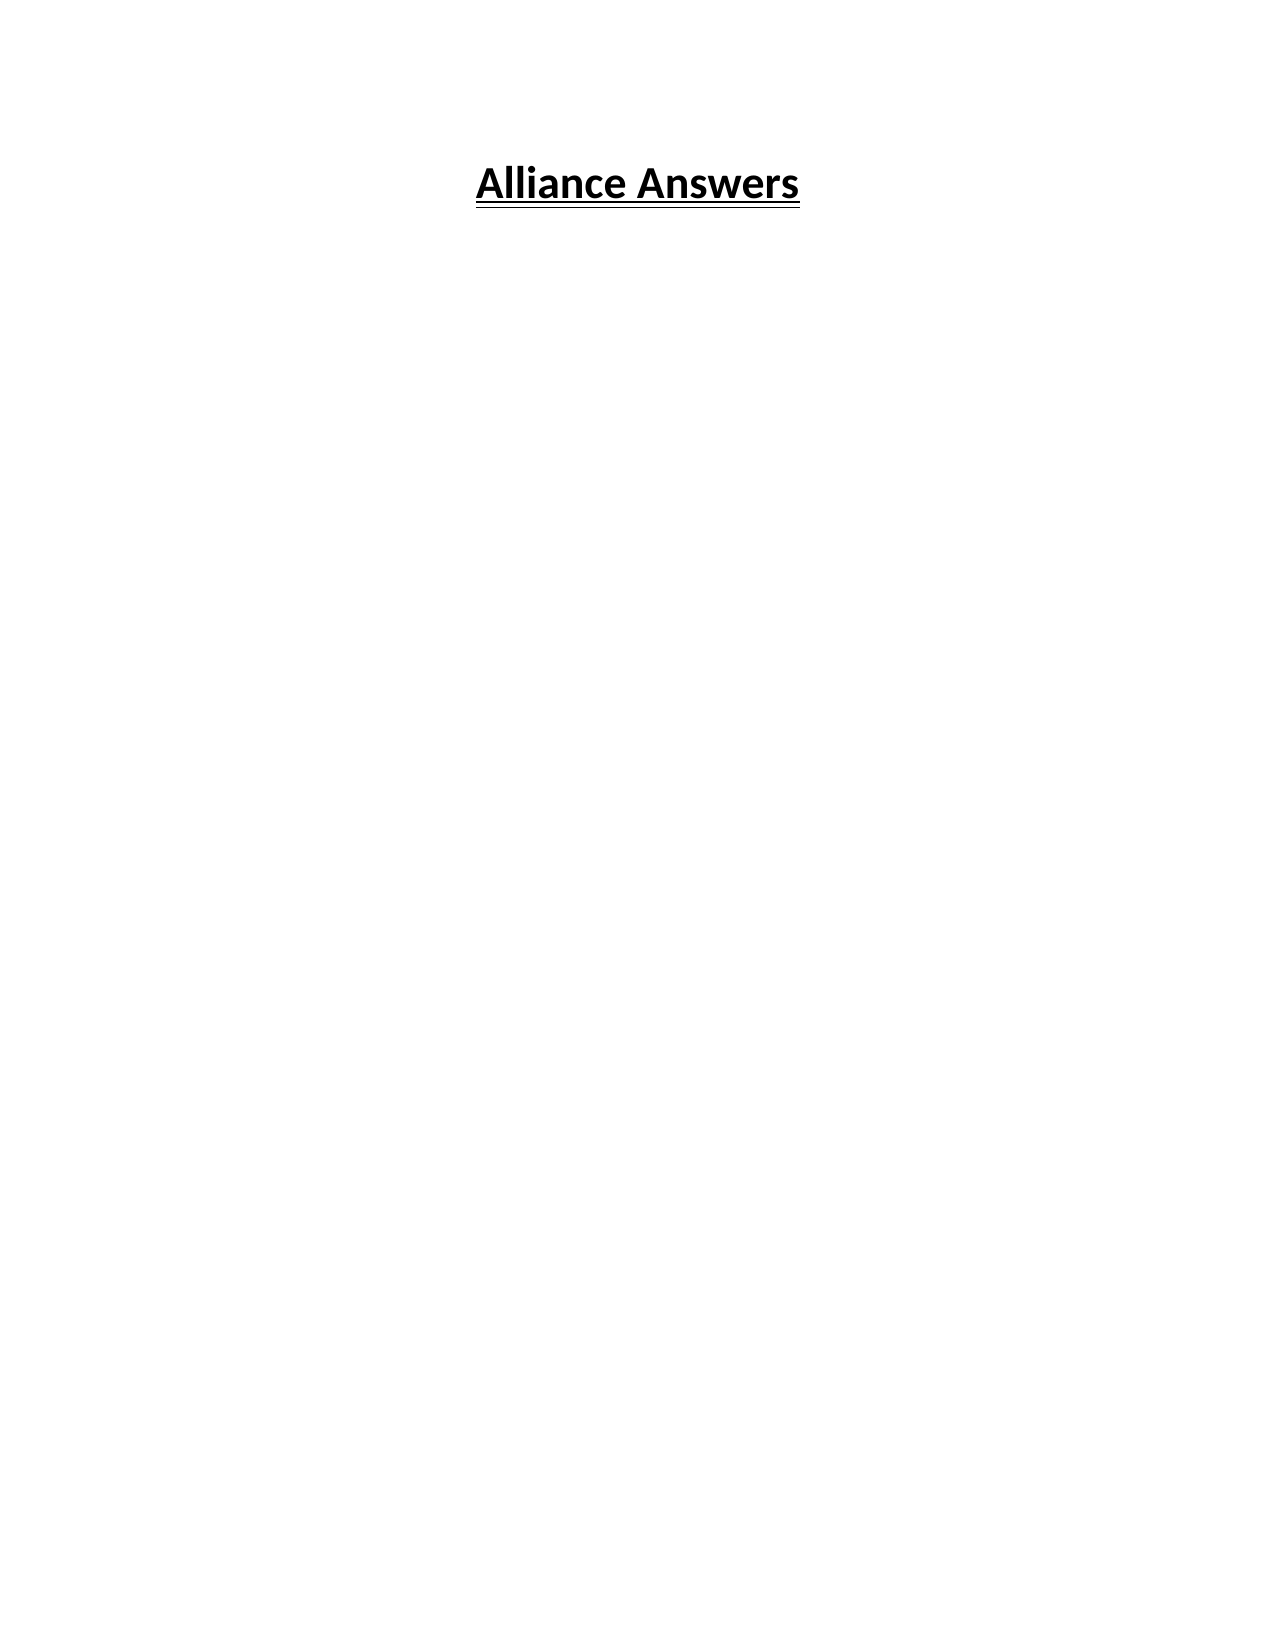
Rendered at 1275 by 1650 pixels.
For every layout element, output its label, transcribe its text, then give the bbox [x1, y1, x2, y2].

subtitle Alliance Answers [150, 154, 1125, 210]
